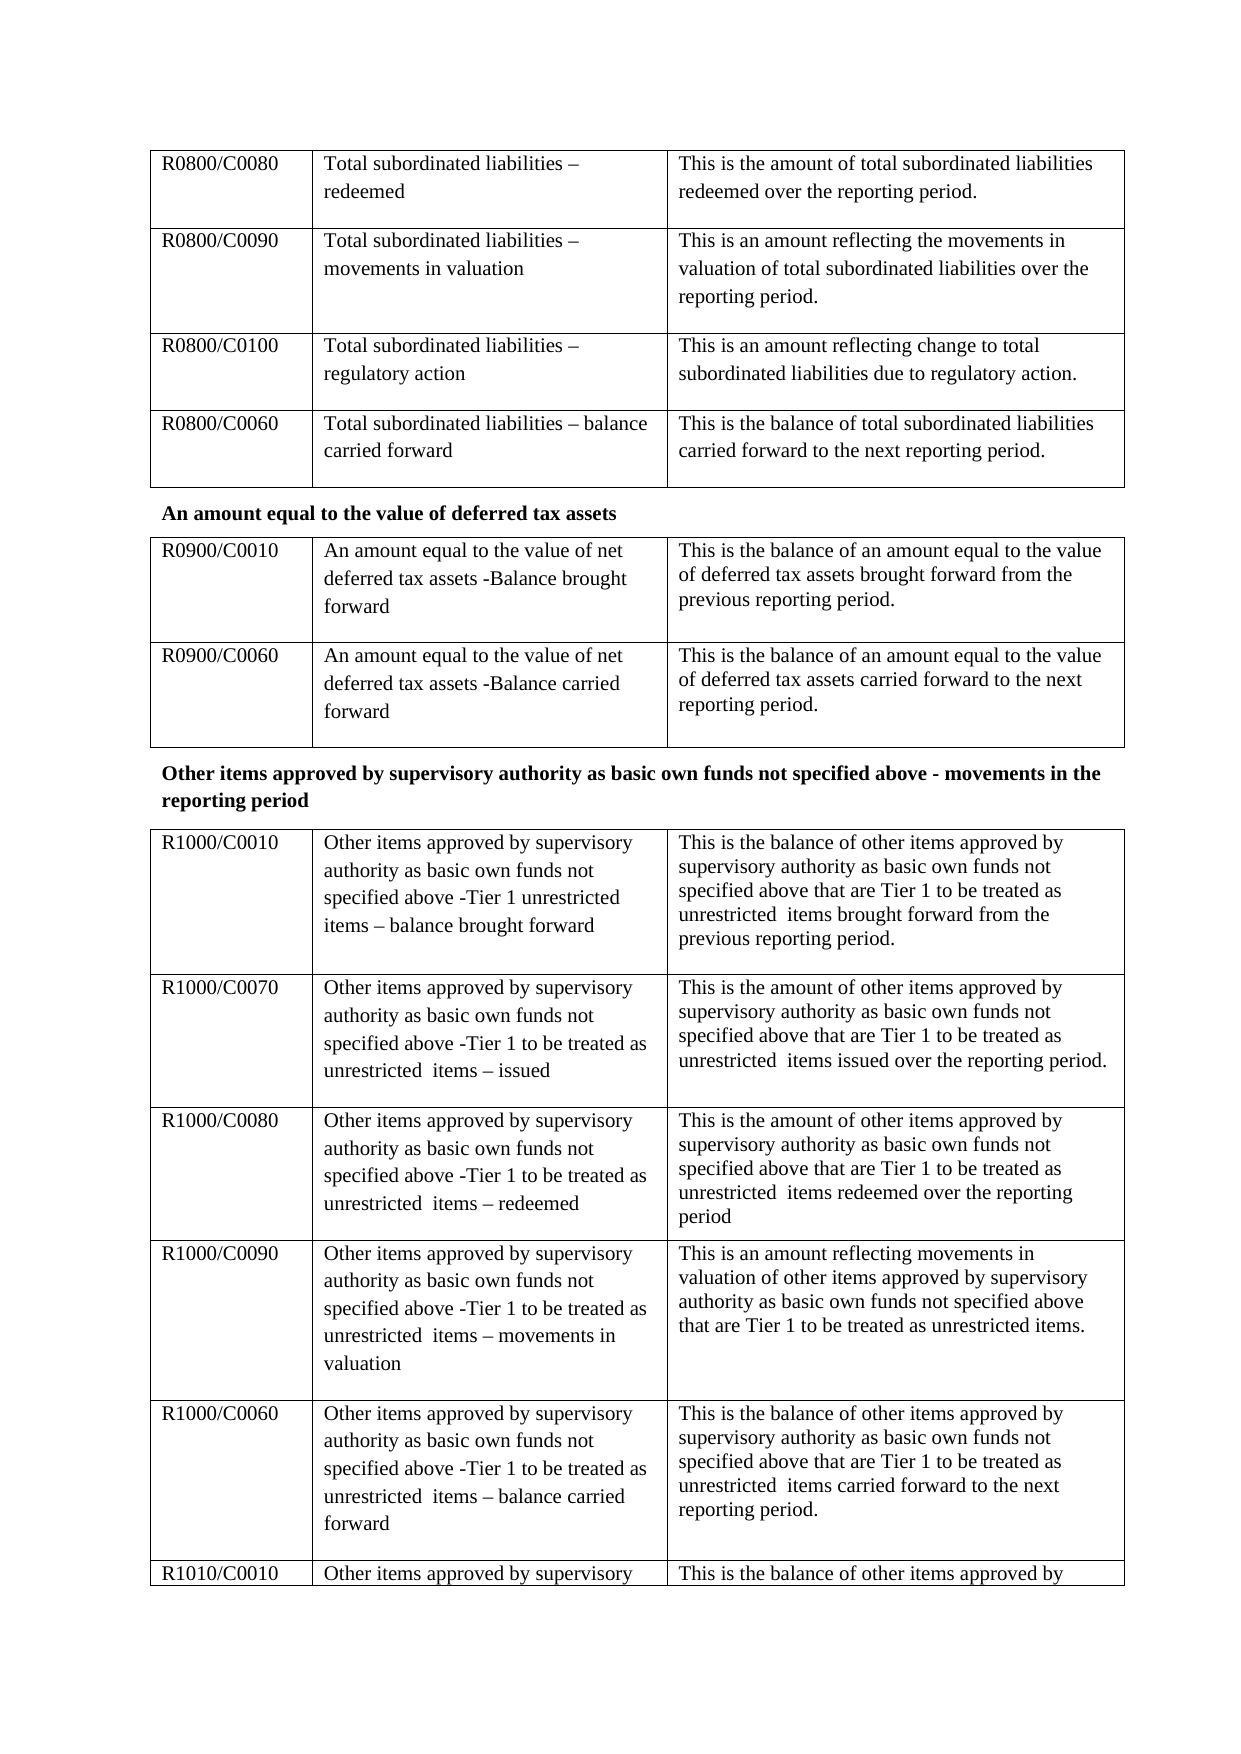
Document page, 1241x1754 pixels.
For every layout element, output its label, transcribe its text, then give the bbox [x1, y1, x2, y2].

table_cell This is an amount reflecting movements in valuation of other items approved by supervisory authority as basic own funds not specified above that are Tier 1 to be treated as unrestricted items. [668, 1241, 1124, 1400]
table_cell This is the amount of total subordinated liabilities redeemed over the reporting period. [668, 151, 1124, 227]
table_cell Other items approved by supervisory authority as basic own funds not specified above -Tier 1 to be treated as unrestricted items – balance carried forward [313, 1401, 667, 1560]
table_cell R0900/C0060 [151, 643, 312, 747]
table_cell This is an amount reflecting the movements in valuation of total subordinated liabilities over the reporting period. [668, 229, 1124, 332]
table_cell This is an amount reflecting change to total subordinated liabilities due to regulatory action. [668, 334, 1124, 410]
table_cell R0900/C0010 [151, 538, 312, 642]
table_cell This is the amount of other items approved by supervisory authority as basic own funds not specified above that are Tier 1 to be treated as unrestricted items redeemed over the reporting period [668, 1108, 1124, 1239]
table_cell This is the balance of other items approved by supervisory authority as basic own funds not specified above that are Tier 1 to be treated as unrestricted items brought forward from the previous reporting period. [668, 830, 1124, 974]
table_cell Other items approved by supervisory authority as basic own funds not specified above -Tier 1 to be treated as unrestricted items – issued [313, 975, 667, 1107]
table_cell R1000/C0060 [151, 1401, 312, 1560]
table_cell This is the balance of an amount equal to the value of deferred tax assets brought forward from the previous reporting period. [668, 538, 1124, 642]
table_cell R1010/C0010 [151, 1561, 312, 1585]
table_cell Other items approved by supervisory authority as basic own funds not specified above -Tier 1 to be treated as unrestricted items – redeemed [313, 1108, 667, 1239]
table_cell Total subordinated liabilities – movements in valuation [313, 229, 667, 332]
table_cell An amount equal to the value of net deferred tax assets -Balance brought forward [313, 538, 667, 642]
table_cell R0800/C0100 [151, 334, 312, 410]
table_cell R0800/C0060 [151, 411, 312, 487]
table_cell Total subordinated liabilities – regulatory action [313, 334, 667, 410]
table_cell Other items approved by supervisory authority as basic own funds not specified above -Tier 1 to be treated as unrestricted items – movements in valuation [313, 1241, 667, 1400]
table_cell R1000/C0080 [151, 1108, 312, 1239]
table_cell Total subordinated liabilities – balance carried forward [313, 411, 667, 487]
table_cell R1000/C0070 [151, 975, 312, 1107]
table_cell R0800/C0090 [151, 229, 312, 332]
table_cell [668, 1561, 1124, 1585]
table_cell This is the balance of total subordinated liabilities carried forward to the next reporting period. [668, 411, 1124, 487]
table_cell Total subordinated liabilities – redeemed [313, 151, 667, 227]
table_cell This is the balance of an amount equal to the value of deferred tax assets carried forward to the next reporting period. [668, 643, 1124, 747]
table_cell R1000/C0010 [151, 830, 312, 974]
table_cell This is the balance of other items approved by supervisory authority as basic own funds not specified above that are Tier 1 to be treated as unrestricted items carried forward to the next reporting period. [668, 1401, 1124, 1560]
table_cell R1000/C0090 [151, 1241, 312, 1400]
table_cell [313, 1561, 667, 1585]
table_cell An amount equal to the value of deferred tax assets [150, 488, 1125, 537]
table_cell Other items approved by supervisory authority as basic own funds not specified above - movements in the reporting period [150, 748, 1125, 829]
table_cell An amount equal to the value of net deferred tax assets -Balance carried forward [313, 643, 667, 747]
table_cell This is the amount of other items approved by supervisory authority as basic own funds not specified above that are Tier 1 to be treated as unrestricted items issued over the reporting period. [668, 975, 1124, 1107]
table_cell R0800/C0080 [151, 151, 312, 227]
table_cell Other items approved by supervisory authority as basic own funds not specified above -Tier 1 unrestricted items – balance brought forward [313, 830, 667, 974]
